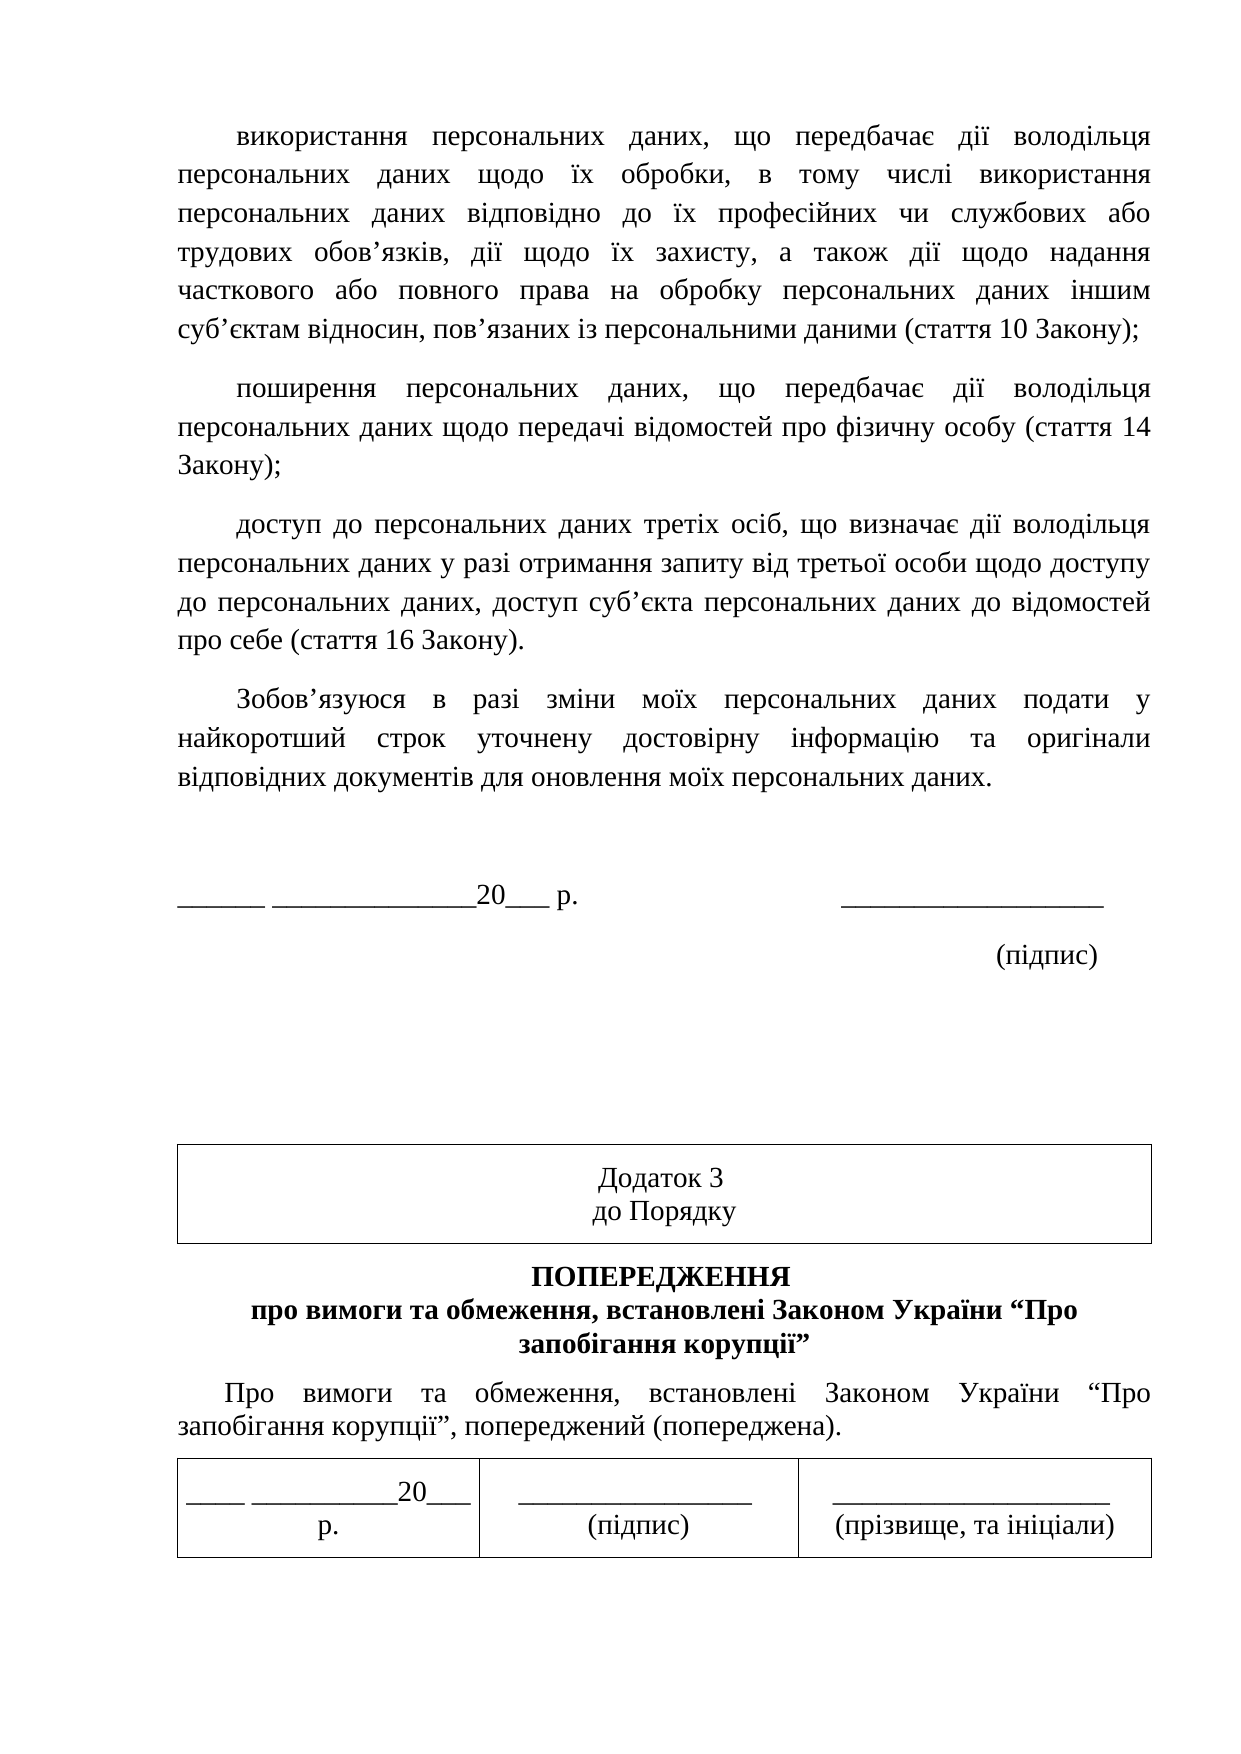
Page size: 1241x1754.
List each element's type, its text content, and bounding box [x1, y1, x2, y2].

text поширення персональних даних, що передбачає дії володільця персональних даних щодо передачі відомостей про фізичну особу (стаття 14 Закону); [177, 370, 1152, 481]
table_header ____ __________20___ р. [178, 1459, 479, 1557]
text ______ ______________20___ р. __________________ [177, 877, 1152, 911]
text (підпис) [177, 937, 1152, 970]
text доступ до персональних даних третіх осіб, що визначає дії володільця персональних даних у разі отримання запиту від третьої особи щодо доступу до персональних даних, доступ суб’єкта персональних даних до відомостей про себе (стаття 16 Закону). [177, 507, 1152, 656]
text використання персональних даних, що передбачає дії володільця персональних даних щодо їх обробки, в тому числі використання персональних даних відповідно до їх професійних чи службових або трудових обов’язків, дії щодо їх захисту, а також дії щодо надання часткового або повного права на обробку персональних даних іншим суб’єктам відносин, пов’язаних із персональними даними (стаття 10 Закону); [177, 118, 1152, 344]
table_header ________________ (підпис) [480, 1459, 798, 1557]
table_header Додаток 3 до Порядку [178, 1145, 1151, 1243]
text Про вимоги та обмеження, встановлені Законом України “Про запобігання корупції”, попереджений (попереджена). [177, 1375, 1152, 1442]
table_header ___________________ (прізвище, та ініціали) [799, 1459, 1151, 1557]
text ПОПЕРЕДЖЕННЯ про вимоги та обмеження, встановлені Законом України “Про запобігання корупції” [224, 1259, 1105, 1359]
text Зобов’язуюся в разі зміни моїх персональних даних подати у найкоротший строк уточнену достовірну інформацію та оригінали відповідних документів для оновлення моїх персональних даних. [177, 682, 1152, 792]
